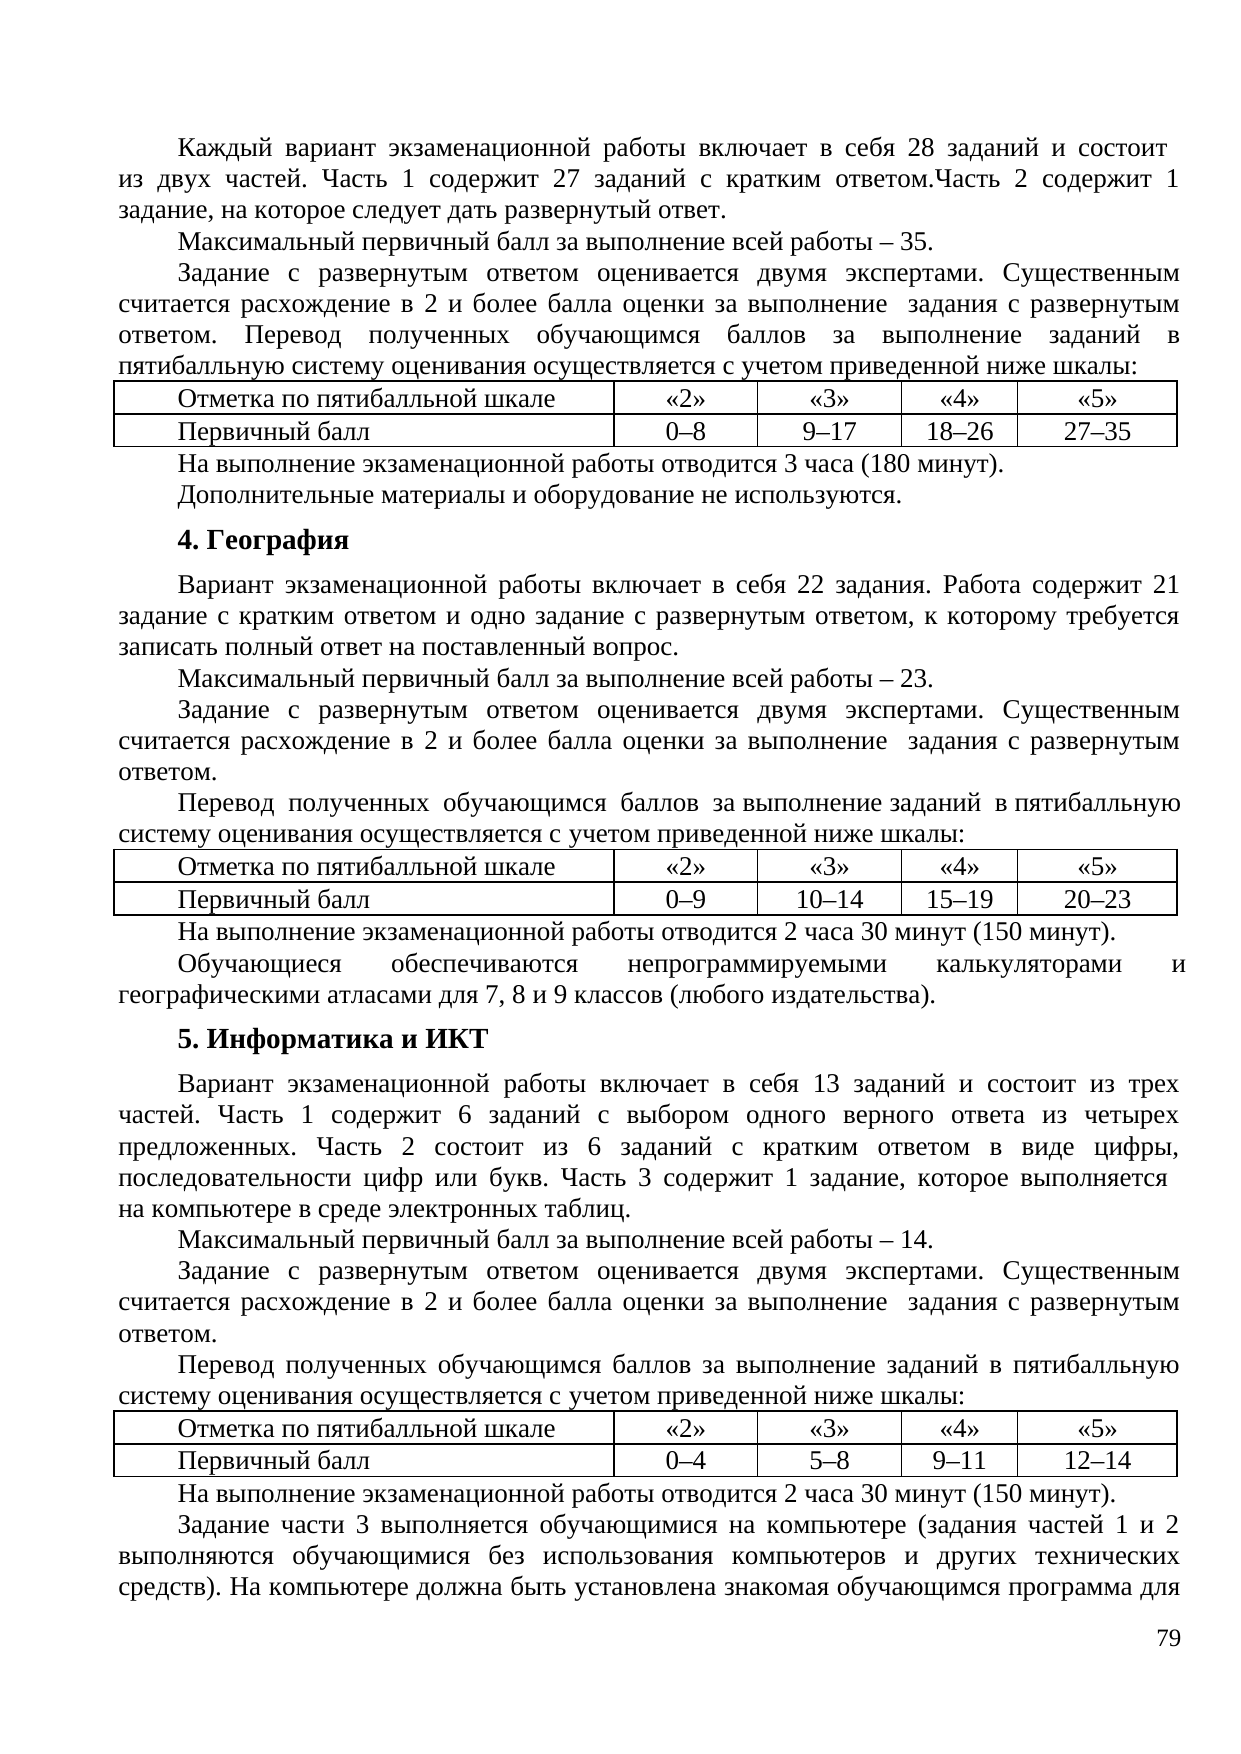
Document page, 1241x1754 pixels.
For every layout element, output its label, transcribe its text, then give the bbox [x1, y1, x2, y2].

table_cell Первичный балл [115, 415, 613, 446]
table_header «5» [1018, 382, 1176, 413]
table_header «2» [615, 1412, 757, 1443]
text 4. География [118, 522, 1181, 556]
table_cell 0–9 [615, 883, 757, 914]
text Перевод полученных обучающимся баллов за выполнение заданий в пятибалльную систему оценивания осуществляется с учетом приведенной ниже шкалы: [118, 1348, 1181, 1410]
table_cell 12–14 [1018, 1445, 1176, 1476]
table_cell 9–11 [902, 1445, 1017, 1476]
table_header «3» [758, 1412, 901, 1443]
table_cell 27–35 [1018, 415, 1176, 446]
text Максимальный первичный балл за выполнение всей работы – 14. [118, 1223, 1181, 1254]
table_header «5» [1018, 1412, 1176, 1443]
table_cell Первичный балл [115, 883, 613, 914]
text Задание с развернутым ответом оценивается двумя экспертами. Существенным считается расхождение в 2 и более балла оценки за выполнение задания с развернутым ответом. Перевод полученных обучающимся баллов за выполнение заданий в пятибалльную систему оценивания осуществляется с учетом приведенной ниже шкалы: [118, 256, 1181, 380]
table_cell 0–8 [615, 415, 757, 446]
table_header «3» [758, 850, 901, 881]
table_header «4» [902, 382, 1017, 413]
table_header «3» [758, 382, 901, 413]
text 5. Информатика и ИКТ [118, 1021, 1181, 1055]
table_cell 9–17 [758, 415, 901, 446]
table_cell 5–8 [758, 1445, 901, 1476]
table_header «5» [1018, 850, 1176, 881]
table_cell 10–14 [758, 883, 901, 914]
table_cell 15–19 [902, 883, 1017, 914]
table_header «2» [615, 850, 757, 881]
table_cell 20–23 [1018, 883, 1176, 914]
table_header Отметка по пятибалльной шкале [115, 382, 613, 413]
table_header Отметка по пятибалльной шкале [115, 1412, 613, 1443]
table_cell Первичный балл [115, 1445, 613, 1476]
text На выполнение экзаменационной работы отводится 2 часа 30 минут (150 минут). [118, 1477, 1181, 1508]
text Максимальный первичный балл за выполнение всей работы – 23. [118, 662, 1181, 693]
text Задание с развернутым ответом оценивается двумя экспертами. Существенным считается расхождение в 2 и более балла оценки за выполнение задания с развернутым ответом. [118, 1254, 1181, 1348]
table_cell 18–26 [902, 415, 1017, 446]
text Вариант экзаменационной работы включает в себя 13 заданий и состоит из трех частей. Часть 1 содержит 6 заданий с выбором одного верного ответа из четырех предложенных. Часть 2 состоит из 6 заданий с кратким ответом в виде цифры, последовательности цифр или букв. Часть 3 содержит 1 задание, которое выполняется на компьютере в среде электронных таблиц. [118, 1067, 1181, 1223]
text Максимальный первичный балл за выполнение всей работы – 35. [118, 225, 1181, 256]
text Перевод полученных обучающимся баллов за выполнение заданий в пятибалльную систему оценивания осуществляется с учетом приведенной ниже шкалы: [118, 786, 1181, 848]
text Вариант экзаменационной работы включает в себя 22 задания. Работа содержит 21 задание с кратким ответом и одно задание с развернутым ответом, к которому требуется записать полный ответ на поставленный вопрос. [118, 568, 1181, 662]
table_header «4» [902, 850, 1017, 881]
text На выполнение экзаменационной работы отводится 2 часа 30 минут (150 минут). [118, 916, 1181, 947]
text На выполнение экзаменационной работы отводится 3 часа (180 минут). [118, 447, 1181, 478]
text Дополнительные материалы и оборудование не используются. [118, 478, 1181, 510]
table_header «2» [615, 382, 757, 413]
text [118, 1508, 1181, 1602]
text Обучающиеся обеспечиваются непрограммируемыми калькуляторами и географическими атласами для 7, 8 и 9 классов (любого издательства). [118, 947, 1187, 1009]
text Задание с развернутым ответом оценивается двумя экспертами. Существенным считается расхождение в 2 и более балла оценки за выполнение задания с развернутым ответом. [118, 693, 1181, 786]
text Каждый вариант экзаменационной работы включает в себя 28 заданий и состоит из двух частей. Часть 1 содержит 27 заданий с кратким ответом.Часть 2 содержит 1 задание, на которое следует дать развернутый ответ. [118, 131, 1181, 225]
table_header «4» [902, 1412, 1017, 1443]
table_cell 0–4 [615, 1445, 757, 1476]
table_header Отметка по пятибалльной шкале [115, 850, 613, 881]
